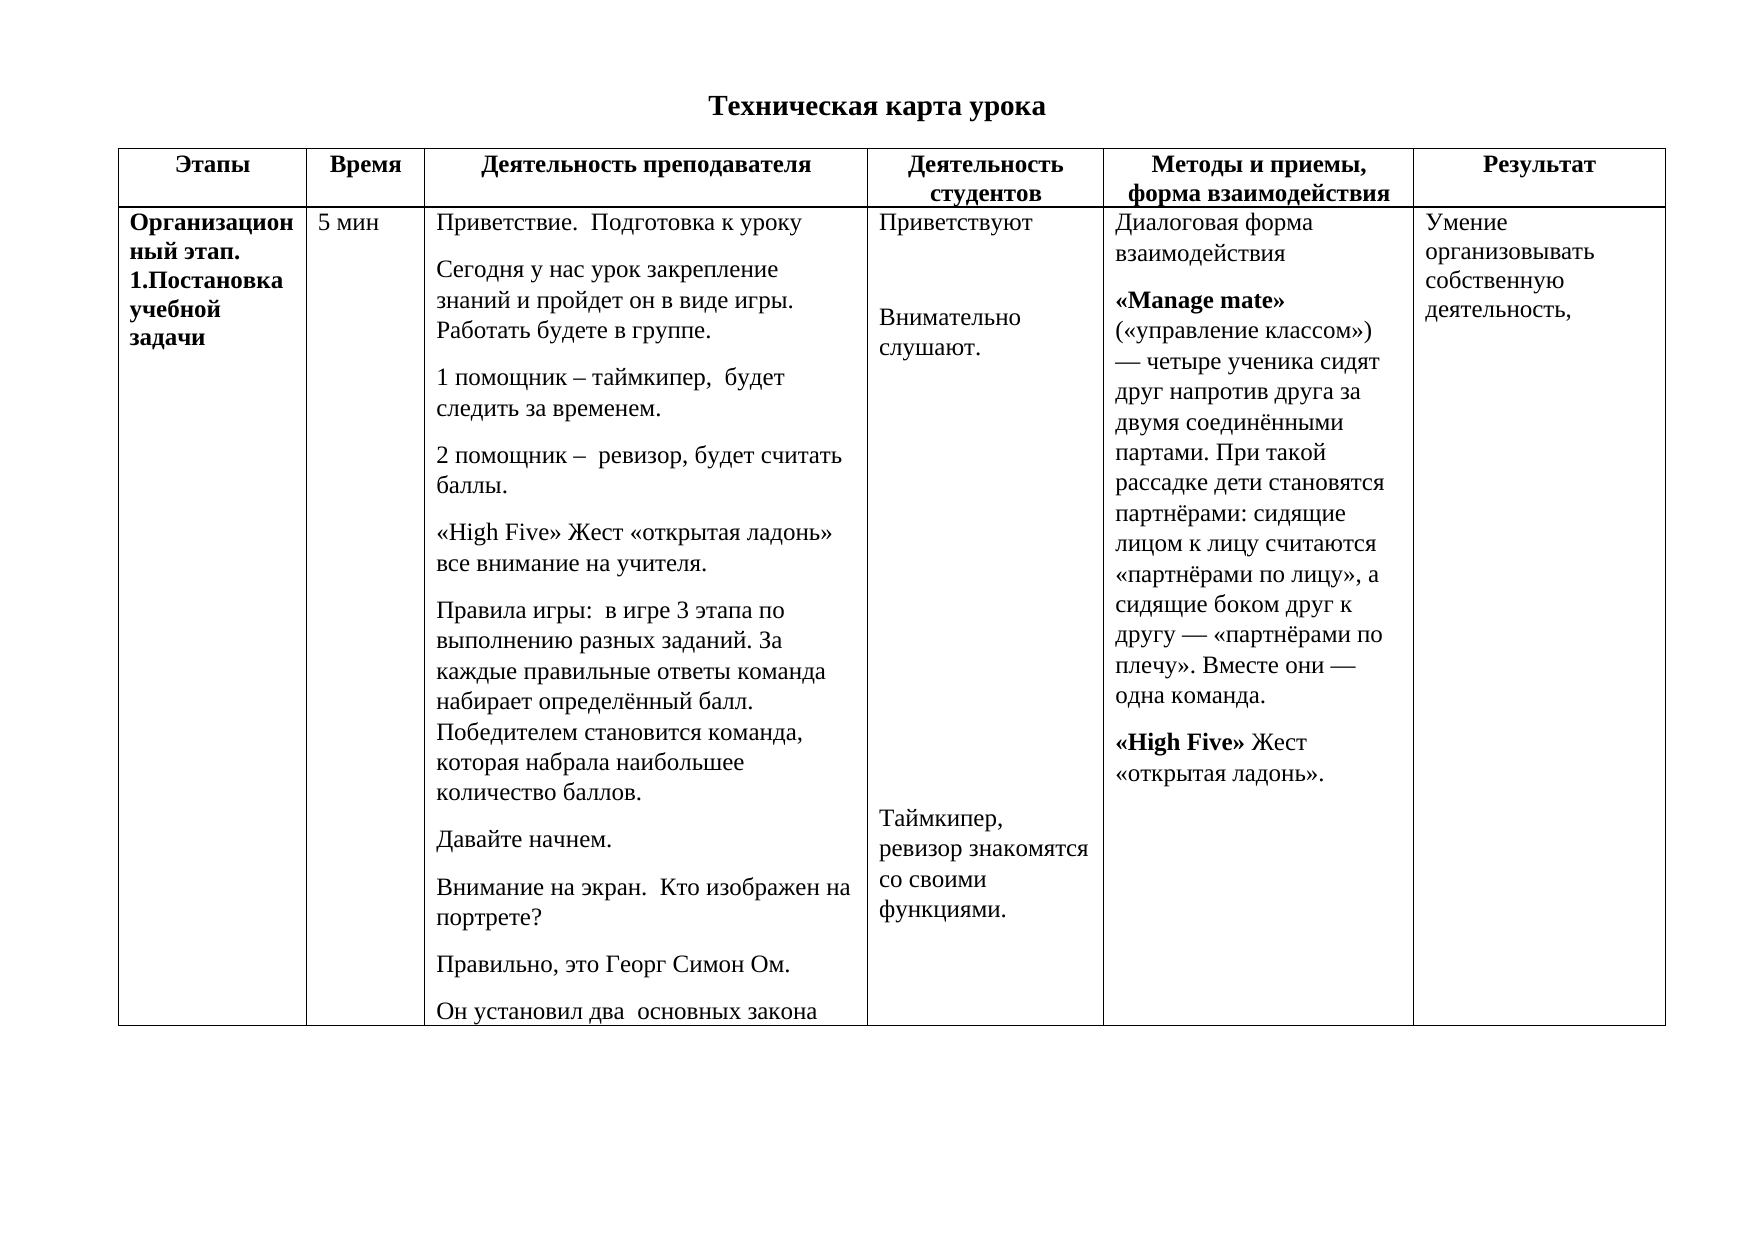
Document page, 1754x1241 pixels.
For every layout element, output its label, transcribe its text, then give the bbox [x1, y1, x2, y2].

text Техническая карта урока [118, 88, 1636, 122]
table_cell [868, 208, 1103, 1025]
table_header Этапы [119, 149, 306, 206]
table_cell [425, 208, 867, 1025]
table_header Деятельность преподавателя [425, 149, 867, 206]
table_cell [1104, 208, 1413, 1025]
table_header Результат [1414, 149, 1665, 206]
table_header Время [307, 149, 424, 206]
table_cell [119, 208, 306, 1025]
table_header Методы и приемы, форма взаимодействия [1104, 149, 1413, 206]
table_cell 5 мин [307, 208, 424, 1025]
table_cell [1414, 208, 1665, 1025]
table_header Деятельность студентов [868, 149, 1103, 206]
